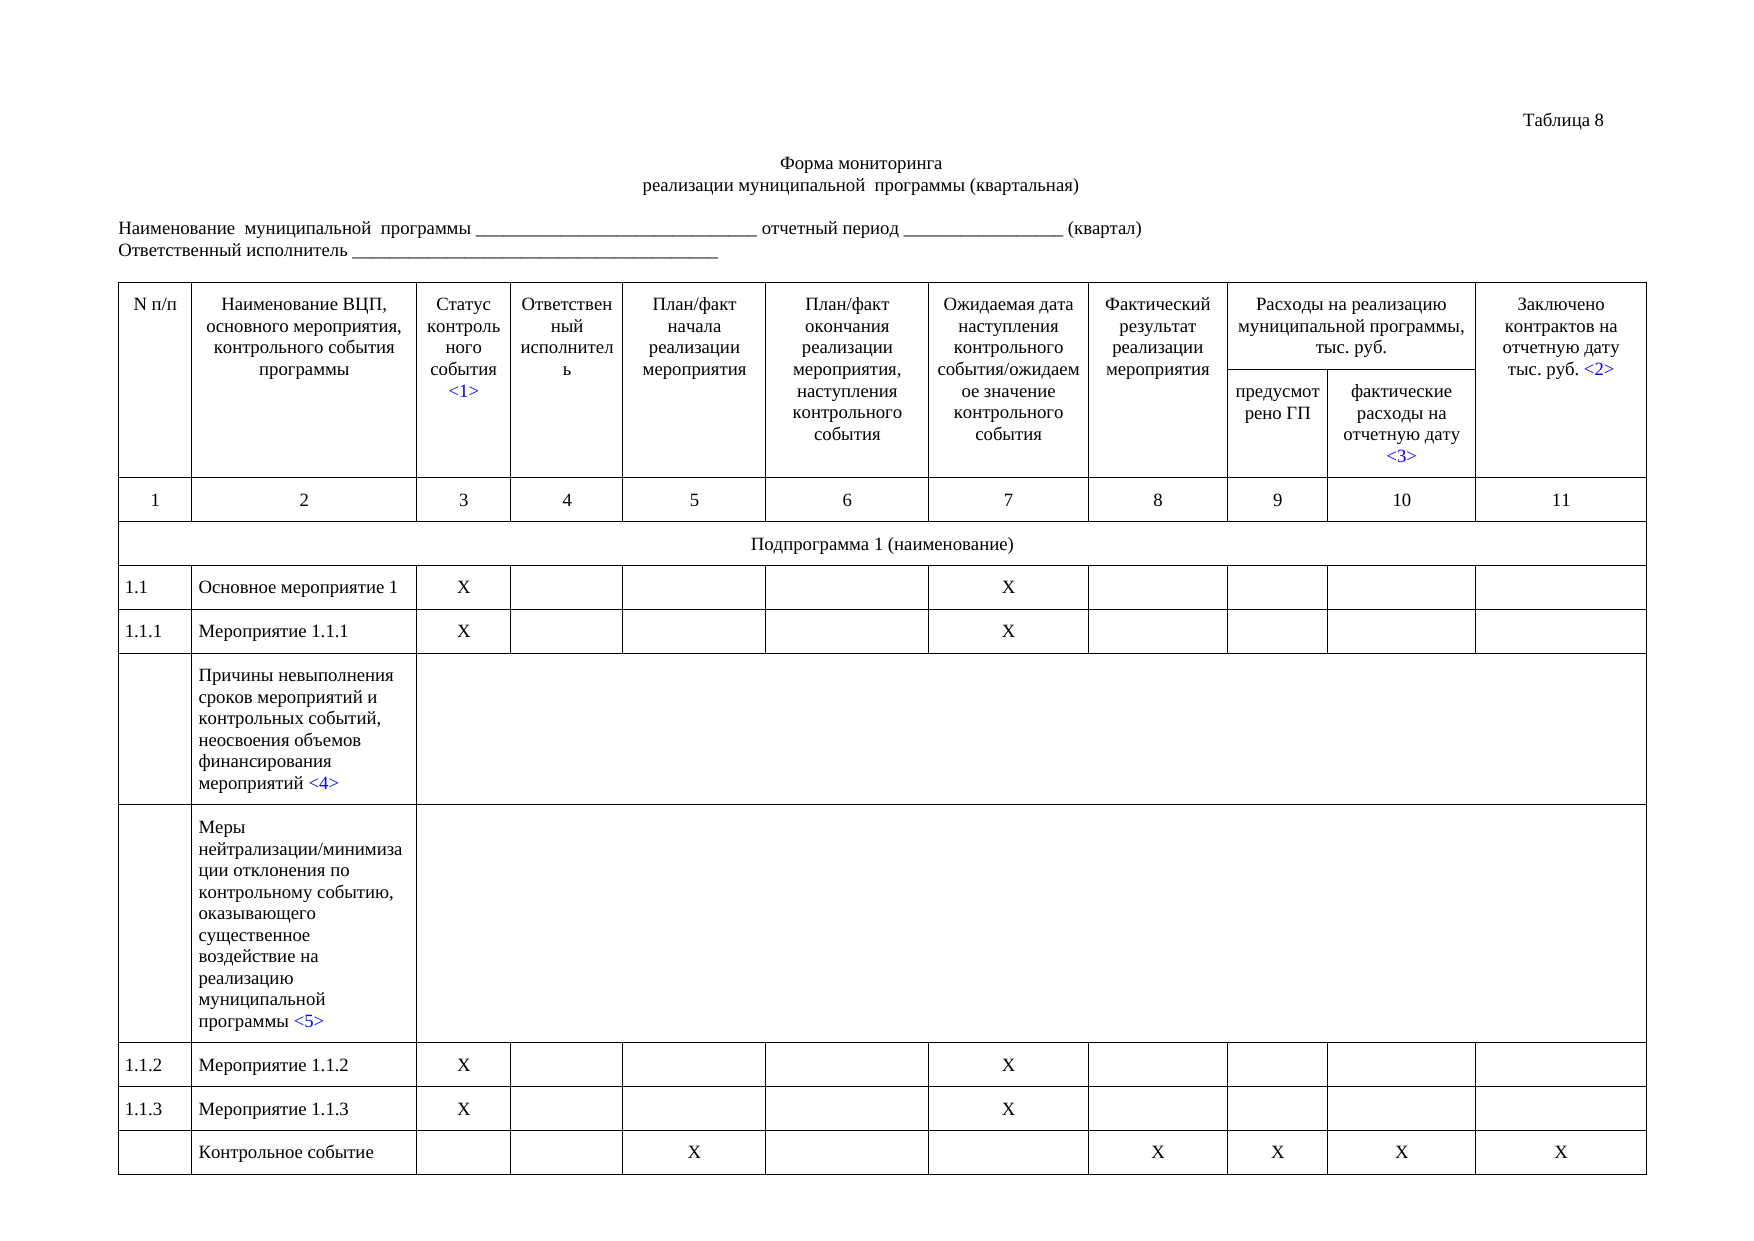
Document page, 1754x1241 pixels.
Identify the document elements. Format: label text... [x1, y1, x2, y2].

table_cell [119, 805, 191, 1042]
table_header План/факт начала реализации мероприятия [623, 283, 765, 477]
table_cell [1328, 1043, 1475, 1086]
table_header Расходы на реализацию муниципальной программы, тыс. руб. [1228, 283, 1475, 368]
table_cell [623, 1043, 765, 1086]
table_cell 1.1 [119, 566, 191, 609]
table_cell X [1476, 1131, 1646, 1174]
table_cell 1.1.2 [119, 1043, 191, 1086]
table_cell 10 [1328, 478, 1475, 521]
table_cell Мероприятие 1.1.3 [192, 1087, 416, 1130]
table_cell [766, 1131, 928, 1174]
table_cell [1228, 566, 1327, 609]
table_cell предусмотрено ГП [1228, 370, 1327, 477]
table_cell [1476, 1043, 1646, 1086]
table_cell 6 [766, 478, 928, 521]
table_cell X [929, 1043, 1088, 1086]
table_cell X [1228, 1131, 1327, 1174]
table_header Ожидаемая дата наступления контрольного события/ожидаемое значение контрольного события [929, 283, 1088, 477]
table_cell 3 [417, 478, 510, 521]
table_cell [1228, 1087, 1327, 1130]
table_cell [511, 1087, 622, 1130]
table_cell [417, 1131, 510, 1174]
table_cell 7 [929, 478, 1088, 521]
table_cell [1089, 1043, 1227, 1086]
table_cell [1476, 610, 1646, 652]
table_cell [623, 1087, 765, 1130]
table_cell 1.1.1 [119, 610, 191, 652]
table_cell [119, 1131, 191, 1174]
table_cell [766, 566, 928, 609]
table_cell Причины невыполнения сроков мероприятий и контрольных событий, неосвоения объемов финансирования мероприятий <4> [192, 654, 416, 804]
table_header Заключено контрактов на отчетную дату тыс. руб. <2> [1476, 283, 1646, 477]
table_cell [623, 566, 765, 609]
table_cell [1328, 1087, 1475, 1130]
table_cell 2 [192, 478, 416, 521]
table_cell [766, 1087, 928, 1130]
table_cell 1 [119, 478, 191, 521]
table_cell X [417, 1087, 510, 1130]
table_header N п/п [119, 283, 191, 477]
table_cell X [417, 1043, 510, 1086]
table_cell Мероприятие 1.1.2 [192, 1043, 416, 1086]
table_cell X [929, 566, 1088, 609]
table_cell [1328, 610, 1475, 652]
table_cell 11 [1476, 478, 1646, 521]
table_cell [1228, 610, 1327, 652]
table_cell 8 [1089, 478, 1227, 521]
table_cell [1328, 566, 1475, 609]
text реализации муниципальной программы (квартальная) [118, 174, 1604, 195]
table_cell [417, 654, 1646, 804]
table_cell X [623, 1131, 765, 1174]
table_cell [1089, 610, 1227, 652]
table_cell Меры нейтрализации/минимизации отклонения по контрольному событию, оказывающего существенное воздействие на реализацию муниципальной программы <5> [192, 805, 416, 1042]
table_cell [1089, 1087, 1227, 1130]
table_header Ответственный исполнитель [511, 283, 622, 477]
text Форма мониторинга [118, 152, 1604, 174]
table_cell Мероприятие 1.1.1 [192, 610, 416, 652]
table_cell [511, 610, 622, 652]
table_cell [511, 1131, 622, 1174]
text Ответственный исполнитель _______________________________________ [118, 238, 1604, 260]
table_cell [766, 610, 928, 652]
text Таблица 8 [118, 109, 1604, 131]
table_cell X [417, 566, 510, 609]
table_cell [1476, 1087, 1646, 1130]
table_cell 9 [1228, 478, 1327, 521]
table_cell [1089, 566, 1227, 609]
table_cell [119, 654, 191, 804]
table_cell X [417, 610, 510, 652]
text Наименование муниципальной программы ______________________________ отчетный период _________________ (квартал) [118, 217, 1604, 238]
table_cell Основное мероприятие 1 [192, 566, 416, 609]
table_cell X [929, 1087, 1088, 1130]
table_cell X [929, 610, 1088, 652]
table_cell Подпрограмма 1 (наименование) [119, 522, 1646, 565]
table_header План/факт окончания реализации мероприятия, наступления контрольного события [766, 283, 928, 477]
table_cell X [1089, 1131, 1227, 1174]
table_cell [192, 1131, 416, 1174]
table_cell [511, 566, 622, 609]
table_cell фактические расходы на отчетную дату <3> [1328, 370, 1475, 477]
table_cell [623, 610, 765, 652]
table_cell X [1328, 1131, 1475, 1174]
table_cell [929, 1131, 1088, 1174]
table_header Наименование ВЦП, основного мероприятия, контрольного события программы [192, 283, 416, 477]
table_cell 5 [623, 478, 765, 521]
table_cell [766, 1043, 928, 1086]
table_cell [417, 805, 1646, 1042]
table_header Фактический результат реализации мероприятия [1089, 283, 1227, 477]
table_cell 1.1.3 [119, 1087, 191, 1130]
table_cell 4 [511, 478, 622, 521]
table_cell [1476, 566, 1646, 609]
table_header Статус контрольного события <1> [417, 283, 510, 477]
table_cell [511, 1043, 622, 1086]
table_cell [1228, 1043, 1327, 1086]
